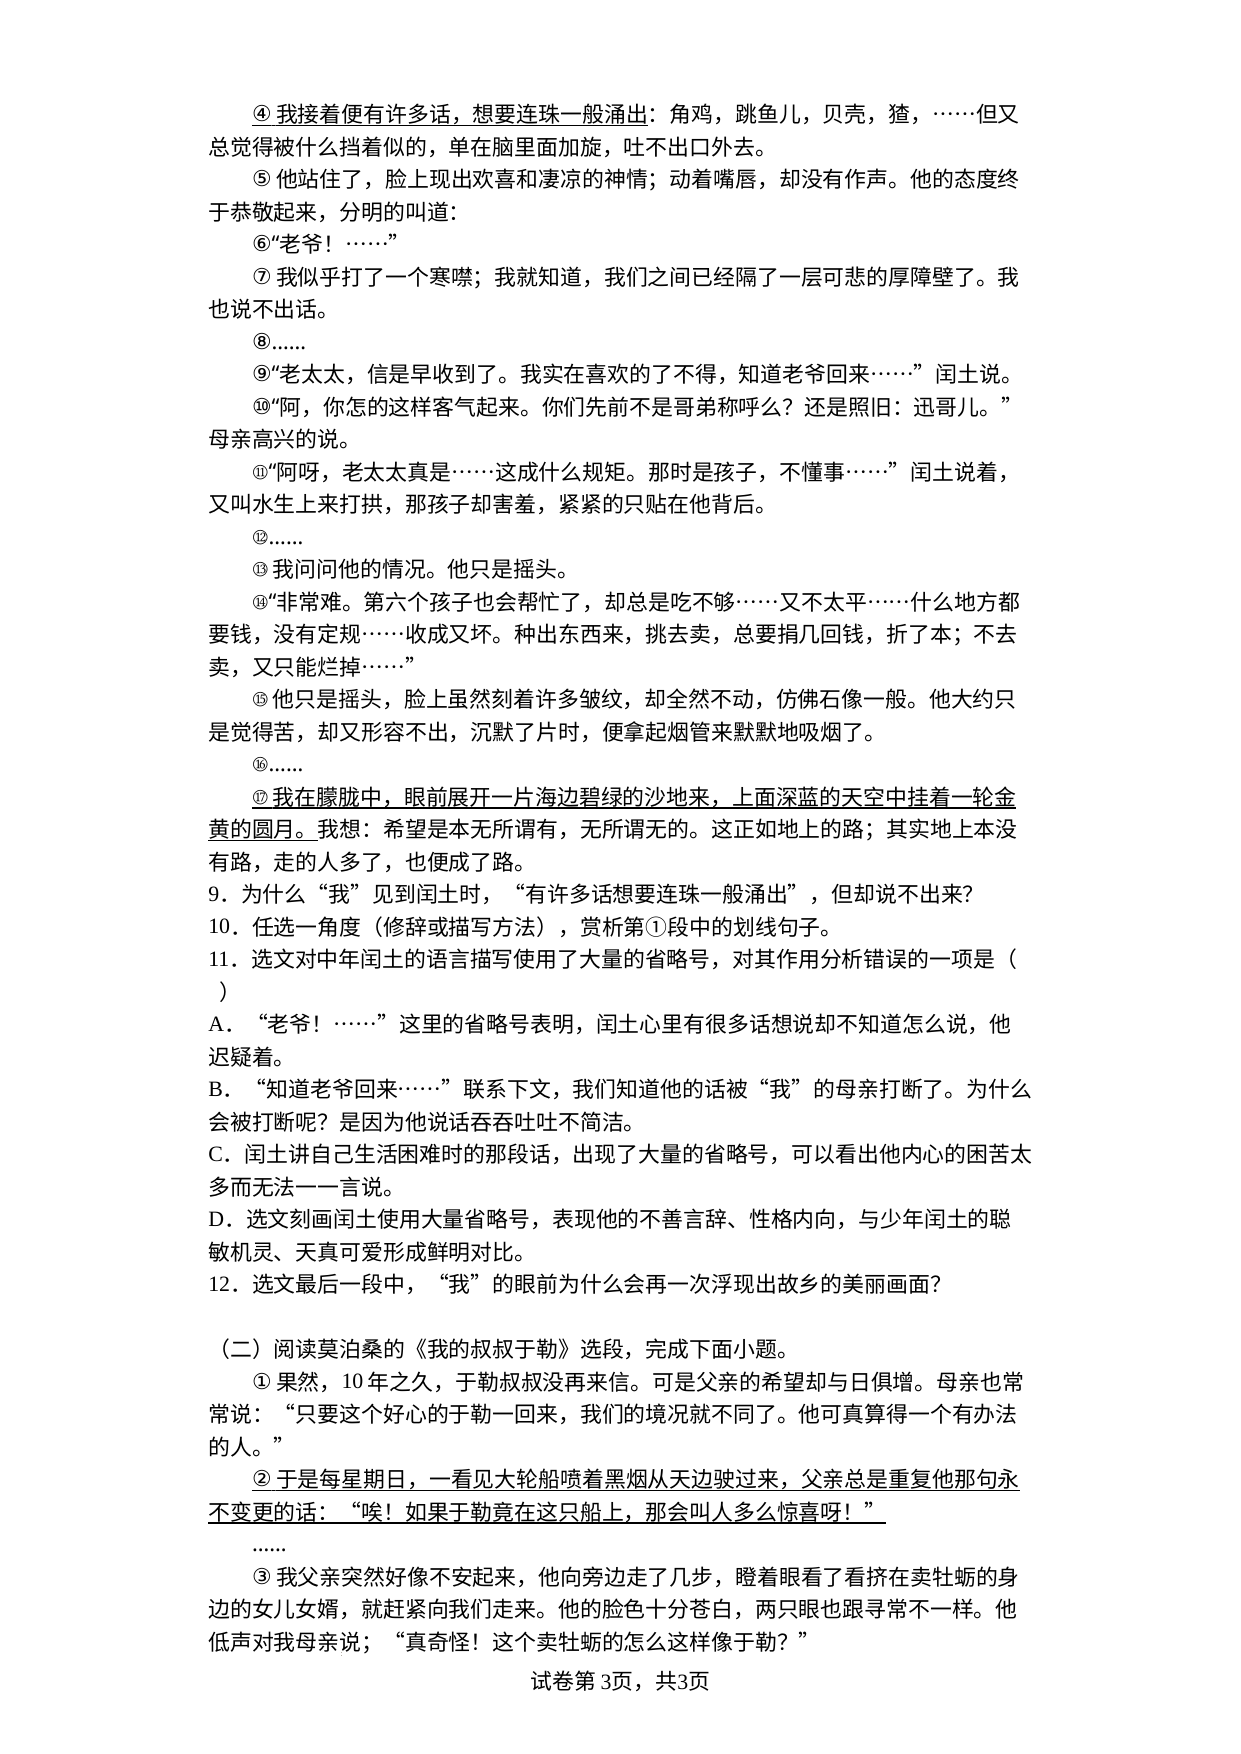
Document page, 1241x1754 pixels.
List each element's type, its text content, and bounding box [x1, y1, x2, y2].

text ⑤他站住了，脸上现出欢喜和凄凉的神情；动着嘴唇，却没有作声。他的态度终于恭敬起来，分明的叫道： [208, 162, 1032, 227]
text ⑰我在朦胧中，眼前展开一片海边碧绿的沙地来，上面深蓝的天空中挂着一轮金黄的圆月。我想：希望是本无所谓有，无所谓无的。这正如地上的路；其实地上本没有路，走的人多了，也便成了路。 [208, 779, 1032, 877]
text ⑪“阿呀，老太太真是……这成什么规矩。那时是孩子，不懂事……”闰土说着，又叫水生上来打拱，那孩子却害羞，紧紧的只贴在他背后。 [208, 454, 1032, 519]
text 12．选文最后一段中，“我”的眼前为什么会再一次浮现出故乡的美丽画面？ [208, 1267, 1032, 1299]
text ⑭“非常难。第六个孩子也会帮忙了，却总是吃不够……又不太平……什么地方都要钱，没有定规……收成又坏。种出东西来，挑去卖，总要捐几回钱，折了本；不去卖，又只能烂掉……” [208, 584, 1032, 682]
text 10．任选一角度（修辞或描写方法），赏析第①段中的划线句子。 [208, 909, 1032, 942]
text ②于是每星期日，一看见大轮船喷着黑烟从天边驶过来，父亲总是重复他那句永不变更的话：“唉！如果于勒竟在这只船上，那会叫人多么惊喜呀！” [208, 1462, 1032, 1527]
text A．“老爷！……”这里的省略号表明，闰土心里有很多话想说却不知道怎么说，他迟疑着。 [208, 1007, 1032, 1072]
text ①果然，10年之久，于勒叔叔没再来信。可是父亲的希望却与日俱增。母亲也常常说：“只要这个好心的于勒一回来，我们的境况就不同了。他可真算得一个有办法的人。” [208, 1364, 1032, 1462]
text ⑨“老太太，信是早收到了。我实在喜欢的了不得，知道老爷回来……”闰土说。 [208, 357, 1032, 389]
text ⑦我似乎打了一个寒噤；我就知道，我们之间已经隔了一层可悲的厚障壁了。我也说不出话。 [208, 259, 1032, 324]
text ⑬我问问他的情况。他只是摇头。 [208, 552, 1032, 584]
text ⑯…… [208, 747, 1032, 779]
text ⑥“老爷！……” [208, 227, 1032, 259]
text 9．为什么“我”见到闰土时，“有许多话想要连珠一般涌出”，但却说不出来？ [208, 877, 1032, 909]
text ③我父亲突然好像不安起来，他向旁边走了几步，瞪着眼看了看挤在卖牡蛎的身边的女儿女婿，就赶紧向我们走来。他的脸色十分苍白，两只眼也跟寻常不一样。他低声对我母亲说；“真奇怪！这个卖牡蛎的怎么这样像于勒？” [208, 1559, 1032, 1657]
text C．闰土讲自己生活困难时的那段话，出现了大量的省略号，可以看出他内心的困苦太多而无法一一言说。 [208, 1137, 1032, 1202]
text ⑮他只是摇头，脸上虽然刻着许多皱纹，却全然不动，仿佛石像一般。他大约只是觉得苦，却又形容不出，沉默了片时，便拿起烟管来默默地吸烟了。 [208, 682, 1032, 747]
text 11．选文对中年闰土的语言描写使用了大量的省略号，对其作用分析错误的一项是（ ） [208, 942, 1032, 1007]
text ⑧…… [208, 324, 1032, 357]
text D．选文刻画闰土使用大量省略号，表现他的不善言辞、性格内向，与少年闰土的聪敏机灵、天真可爱形成鲜明对比。 [208, 1202, 1032, 1267]
text （二）阅读莫泊桑的《我的叔叔于勒》选段，完成下面小题。 [208, 1332, 1032, 1364]
text ⑩“阿，你怎的这样客气起来。你们先前不是哥弟称呼么？还是照旧：迅哥儿。”母亲高兴的说。 [208, 389, 1032, 454]
text B．“知道老爷回来……”联系下文，我们知道他的话被“我”的母亲打断了。为什么会被打断呢？是因为他说话吞吞吐吐不简洁。 [208, 1072, 1032, 1137]
text …… [208, 1527, 1032, 1559]
text ⑫…… [208, 519, 1032, 552]
text ④我接着便有许多话，想要连珠一般涌出：角鸡，跳鱼儿，贝壳，猹，……但又总觉得被什么挡着似的，单在脑里面加旋，吐不出口外去。 [208, 97, 1032, 162]
